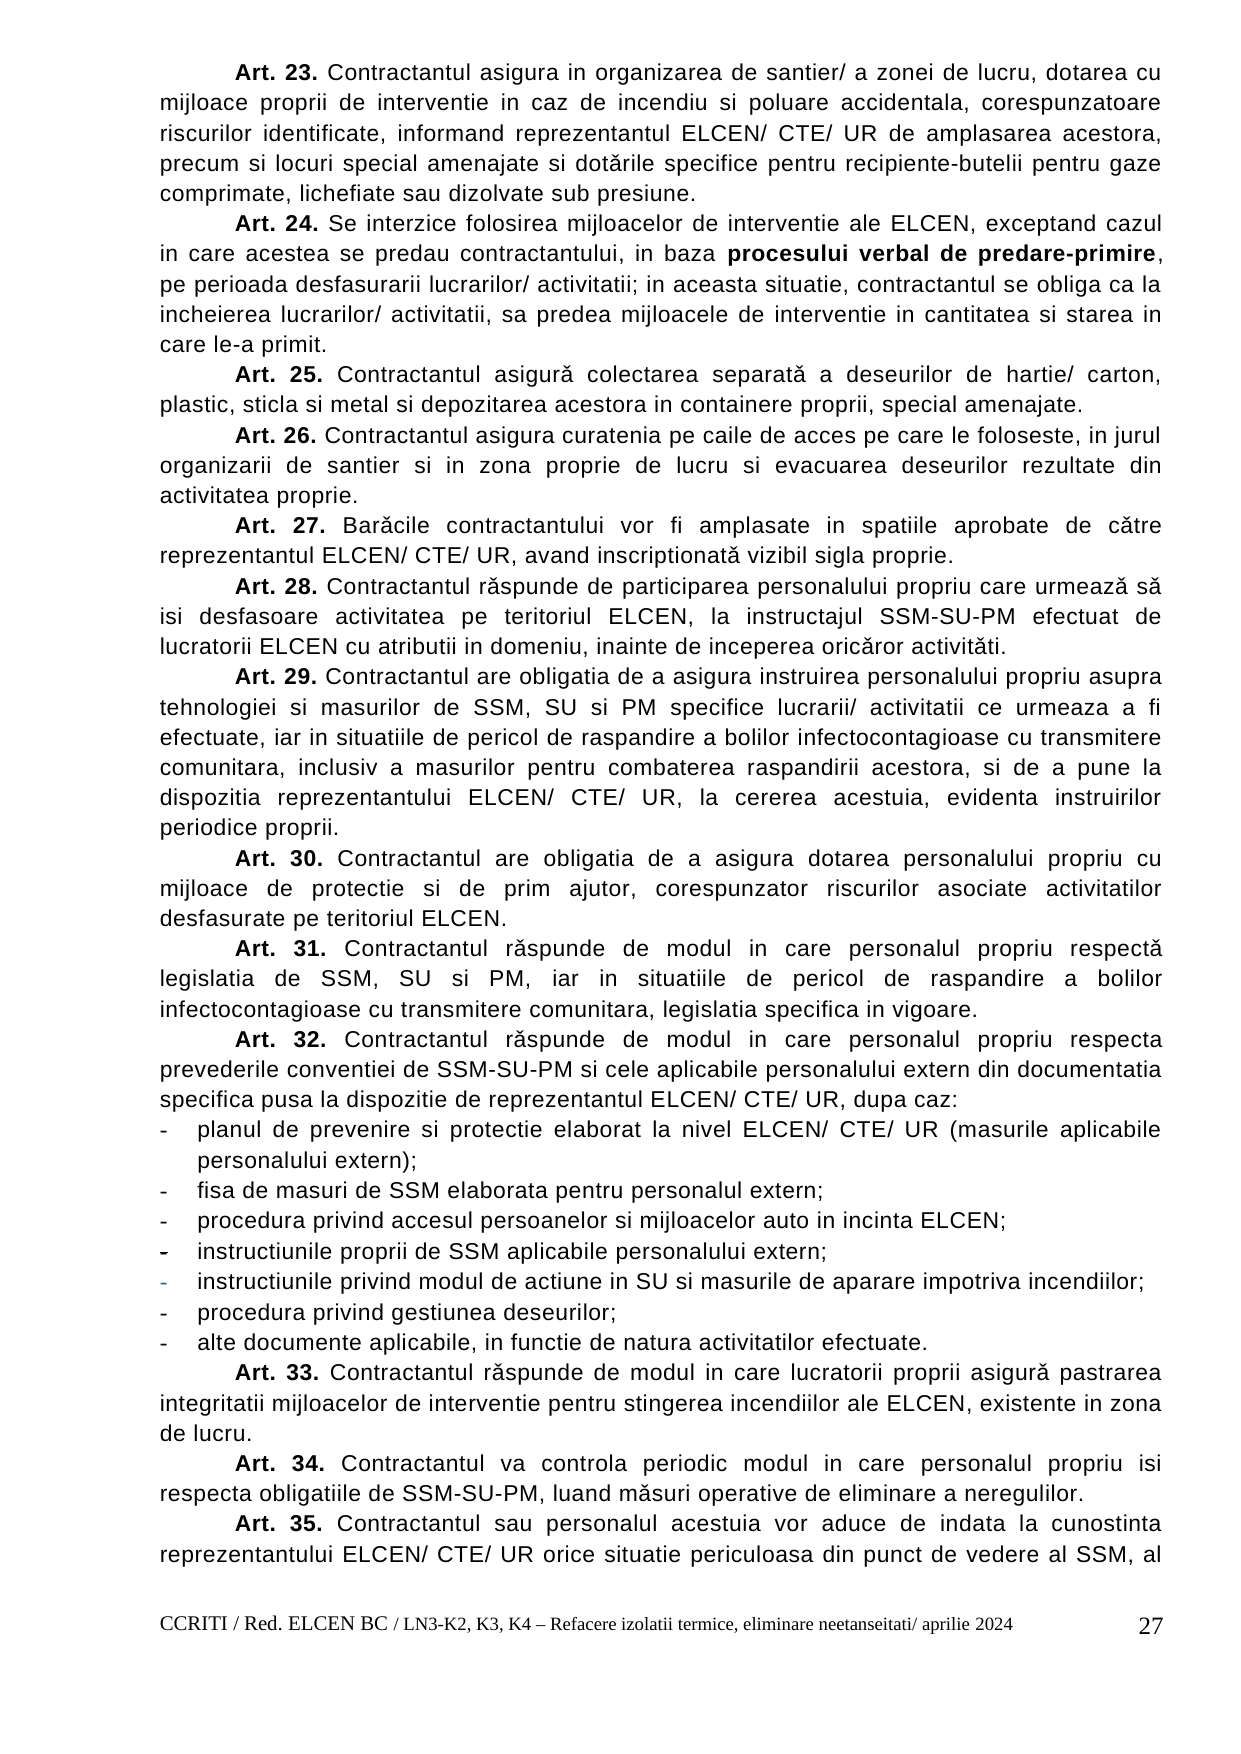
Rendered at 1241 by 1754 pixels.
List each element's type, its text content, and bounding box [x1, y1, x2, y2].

list instructiunile privind modul de actiune in SU si masurile de aparare impotriva incendiilor; [159, 1268, 1163, 1294]
list procedura privind gestiunea deseurilor; [159, 1298, 1163, 1325]
list instructiunile proprii de SSM aplicabile personalului extern; [159, 1238, 1163, 1264]
list fisa de masuri de SSM elaborata pentru personalul extern; [159, 1177, 1163, 1203]
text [159, 1510, 1163, 1567]
text Art. 24. Se interzice folosirea mijloacelor de interventie ale ELCEN, exceptand cazul in care acestea se predau contractantului, in baza procesului verbal de predare-primire, pe perioada desfasurarii lucrarilor/ activitatii; in aceasta situatie, contractantul se obliga ca la incheierea lucrarilor/ activitatii, sa predea mijloacele de interventie in cantitatea si starea in care le-a primit. [159, 210, 1163, 357]
text Art. 31. Contractantul rǎspunde de modul in care personalul propriu respectǎ legislatia de SSM, SU si PM, iar in situatiile de pericol de raspandire a bolilor infectocontagioase cu transmitere comunitara, legislatia specifica in vigoare. [159, 935, 1163, 1022]
text Art. 27. Barǎcile contractantului vor fi amplasate in spatiile aprobate de cǎtre reprezentantul ELCEN/ CTE/ UR, avand inscriptionatǎ vizibil sigla proprie. [159, 512, 1163, 569]
text Art. 28. Contractantul rǎspunde de participarea personalului propriu care urmeazǎ sǎ isi desfasoare activitatea pe teritoriul ELCEN, la instructajul SSM-SU-PM efectuat de lucratorii ELCEN cu atributii in domeniu, inainte de inceperea oricǎror activitǎti. [159, 573, 1163, 659]
text Art. 23. Contractantul asigura in organizarea de santier/ a zonei de lucru, dotarea cu mijloace proprii de interventie in caz de incendiu si poluare accidentala, corespunzatoare riscurilor identificate, informand reprezentantul ELCEN/ CTE/ UR de amplasarea acestora, precum si locuri special amenajate si dotǎrile specifice pentru recipiente-butelii pentru gaze comprimate, lichefiate sau dizolvate sub presiune. [159, 59, 1163, 206]
text Art. 29. Contractantul are obligatia de a asigura instruirea personalului propriu asupra tehnologiei si masurilor de SSM, SU si PM specifice lucrarii/ activitatii ce urmeaza a fi efectuate, iar in situatiile de pericol de raspandire a bolilor infectocontagioase cu transmitere comunitara, inclusiv a masurilor pentru combaterea raspandirii acestora, si de a pune la dispozitia reprezentantului ELCEN/ CTE/ UR, la cererea acestuia, evidenta instruirilor periodice proprii. [159, 663, 1163, 841]
text Art. 33. Contractantul rǎspunde de modul in care lucratorii proprii asigurǎ pastrarea integritatii mijloacelor de interventie pentru stingerea incendiilor ale ELCEN, existente in zona de lucru. [159, 1359, 1163, 1446]
text Art. 30. Contractantul are obligatia de a asigura dotarea personalului propriu cu mijloace de protectie si de prim ajutor, corespunzator riscurilor asociate activitatilor desfasurate pe teritoriul ELCEN. [159, 844, 1163, 931]
list alte documente aplicabile, in functie de natura activitatilor efectuate. [159, 1329, 1163, 1355]
text Art. 26. Contractantul asigura curatenia pe caile de acces pe care le foloseste, in jurul organizarii de santier si in zona proprie de lucru si evacuarea deseurilor rezultate din activitatea proprie. [159, 422, 1163, 508]
text Art. 32. Contractantul rǎspunde de modul in care personalul propriu respecta prevederile conventiei de SSM-SU-PM si cele aplicabile personalului extern din documentatia specifica pusa la dispozitie de reprezentantul ELCEN/ CTE/ UR, dupa caz: [159, 1026, 1163, 1112]
list planul de prevenire si protectie elaborat la nivel ELCEN/ CTE/ UR (masurile aplicabile personalului extern); [159, 1116, 1163, 1173]
list procedura privind accesul persoanelor si mijloacelor auto in incinta ELCEN; [159, 1207, 1163, 1234]
text Art. 25. Contractantul asigurǎ colectarea separatǎ a deseurilor de hartie/ carton, plastic, sticla si metal si depozitarea acestora in containere proprii, special amenajate. [159, 361, 1163, 418]
text Art. 34. Contractantul va controla periodic modul in care personalul propriu isi respecta obligatiile de SSM-SU-PM, luand mǎsuri operative de eliminare a neregulilor. [159, 1450, 1163, 1507]
